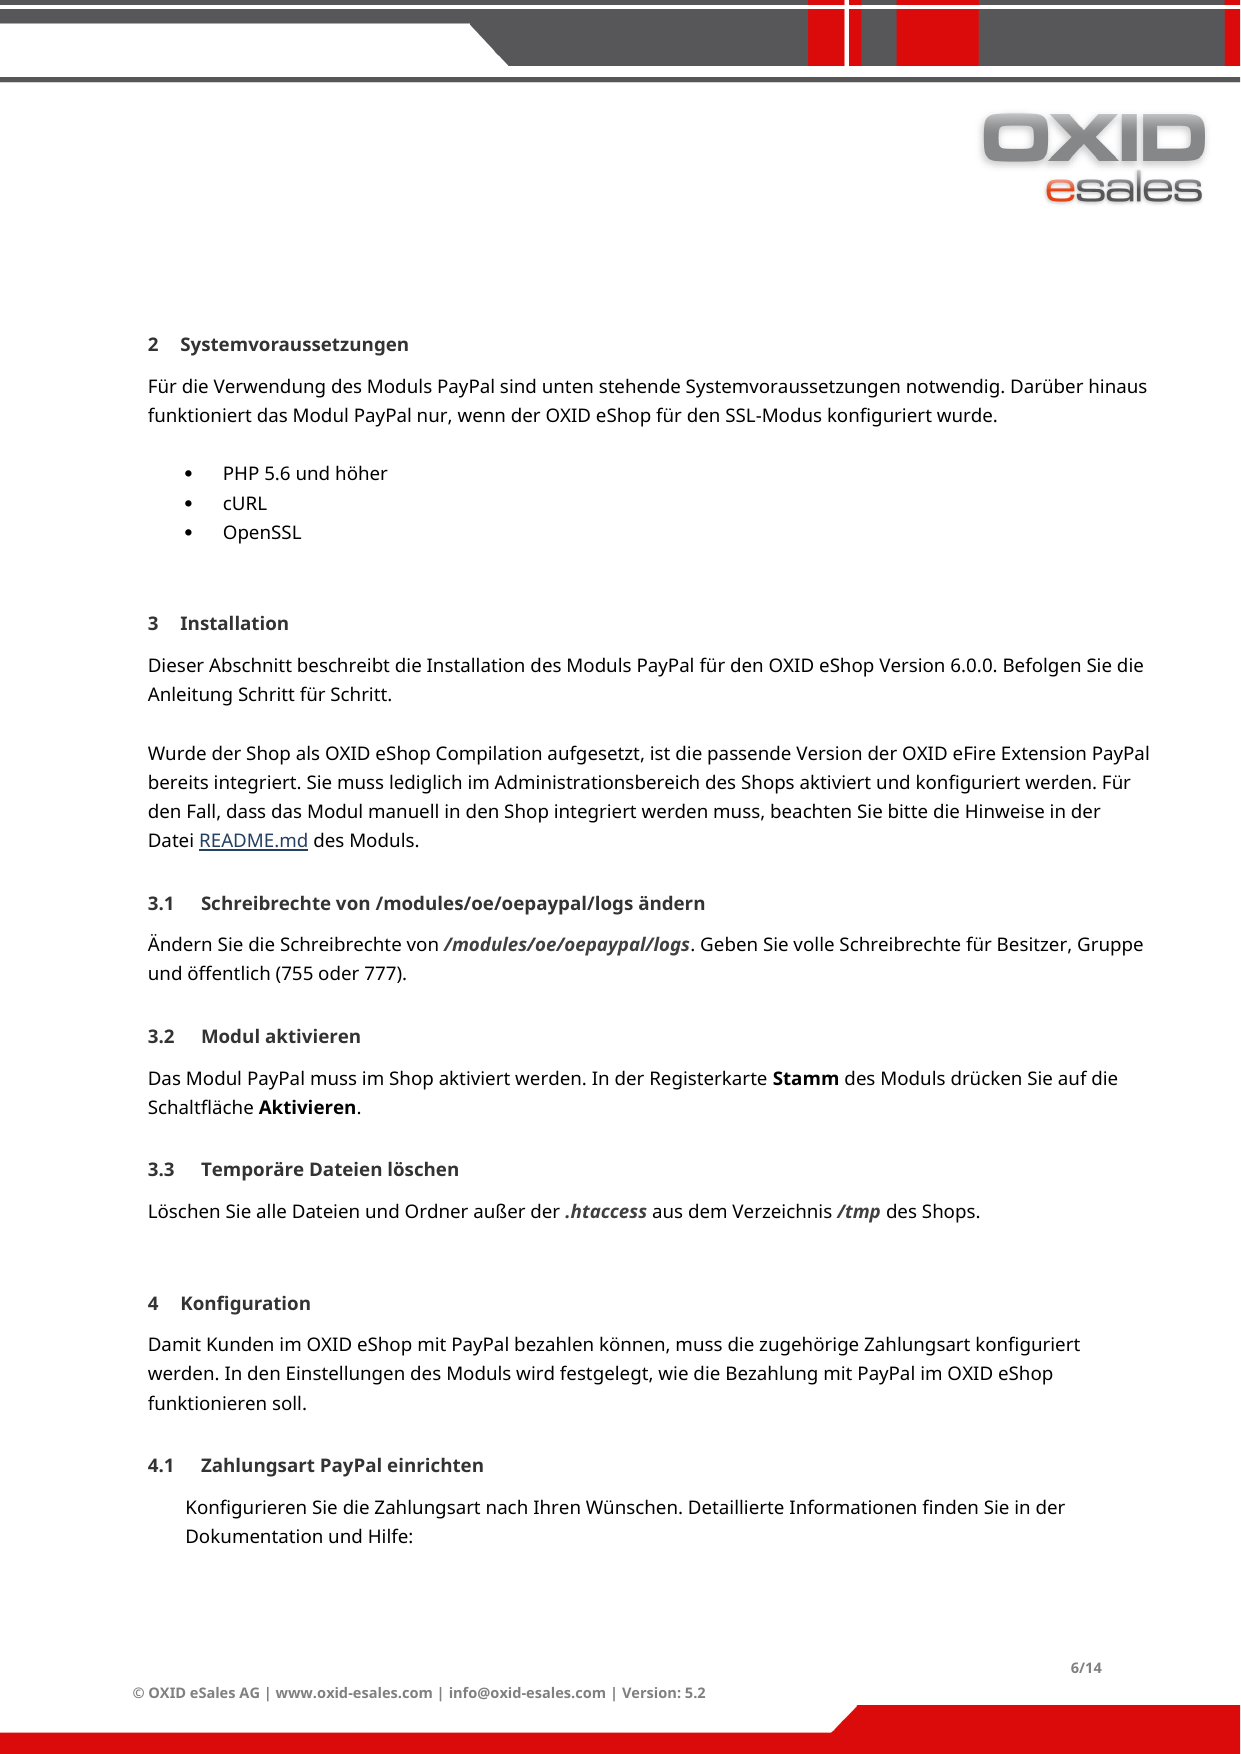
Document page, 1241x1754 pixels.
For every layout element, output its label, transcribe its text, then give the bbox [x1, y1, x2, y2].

list cURL [185, 487, 1152, 516]
list PHP 5.6 und höher [185, 457, 1152, 487]
subtitle Systemvoraussetzungen [148, 328, 1152, 357]
subtitle Schreibrechte von /modules/oe/oepaypal/logs ändern [148, 887, 1152, 916]
subtitle Konfiguration [148, 1287, 1152, 1316]
text Das Modul PayPal muss im Shop aktiviert werden. In der Registerkarte Stamm des Moduls drücken Sie auf die Schaltfläche Aktivieren. [148, 1062, 1152, 1120]
text Dieser Abschnitt beschreibt die Installation des Moduls PayPal für den OXID eShop Version 6.0.0. Befolgen Sie die Anleitung Schritt für Schritt. [148, 649, 1152, 707]
subtitle Modul aktivieren [148, 1020, 1152, 1049]
list OpenSSL [185, 516, 1152, 545]
text Für die Verwendung des Moduls PayPal sind unten stehende Systemvoraussetzungen notwendig. Darüber hinaus funktioniert das Modul PayPal nur, wenn der OXID eShop für den SSL-Modus konfiguriert wurde. [148, 370, 1152, 457]
subtitle Zahlungsart PayPal einrichten [148, 1449, 1152, 1478]
picture [0, 1705, 1241, 1754]
subtitle Installation [148, 607, 1152, 637]
text Ändern Sie die Schreibrechte von /modules/oe/oepaypal/logs. Geben Sie volle Schreibrechte für Besitzer, Gruppe und öffentlich (755 oder 777). [148, 928, 1152, 987]
picture [0, 0, 1241, 210]
text Wurde der Shop als OXID eShop Compilation aufgesetzt, ist die passende Version der OXID eFire Extension PayPal bereits integriert. Sie muss lediglich im Administrationsbereich des Shops aktiviert und konfiguriert werden. Für den Fall, dass das Modul manuell in den Shop integriert werden muss, beachten Sie bitte die Hinweise in der Datei README.md des Moduls. [148, 737, 1152, 853]
text Damit Kunden im OXID eShop mit PayPal bezahlen können, muss die zugehörige Zahlungsart konfiguriert werden. In den Einstellungen des Moduls wird festgelegt, wie die Bezahlung mit PayPal im OXID eShop funktionieren soll. [148, 1328, 1152, 1416]
text Löschen Sie alle Dateien und Ordner außer der .htaccess aus dem Verzeichnis /tmp des Shops. [148, 1195, 1152, 1224]
subtitle Temporäre Dateien löschen [148, 1153, 1152, 1182]
